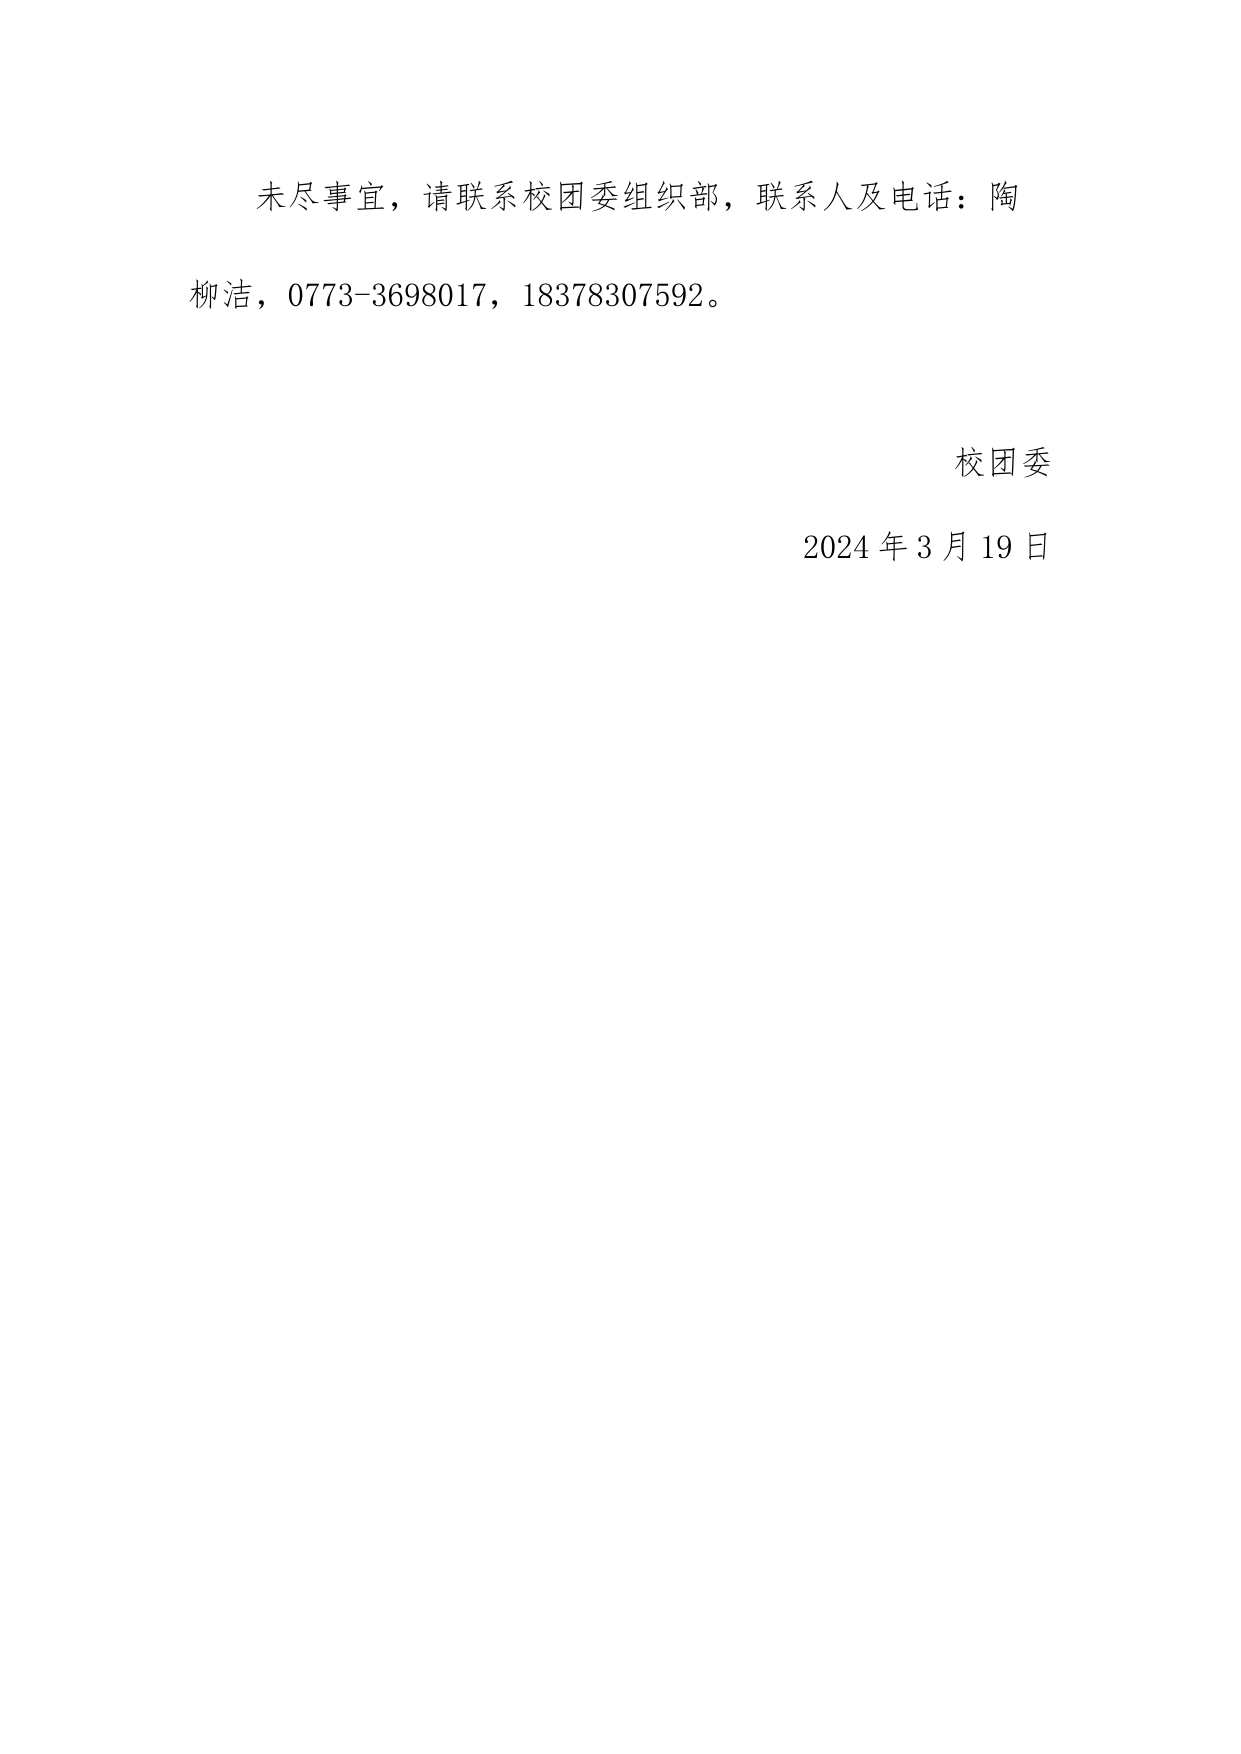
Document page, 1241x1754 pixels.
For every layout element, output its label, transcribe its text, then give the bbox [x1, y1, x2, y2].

text 校团委 [187, 427, 1053, 492]
text 2024年3月19日 [187, 511, 1053, 576]
text 未尽事宜，请联系校团委组织部，联系人及电话：陶柳洁，0773-3698017，18378307592。 [187, 162, 1053, 324]
